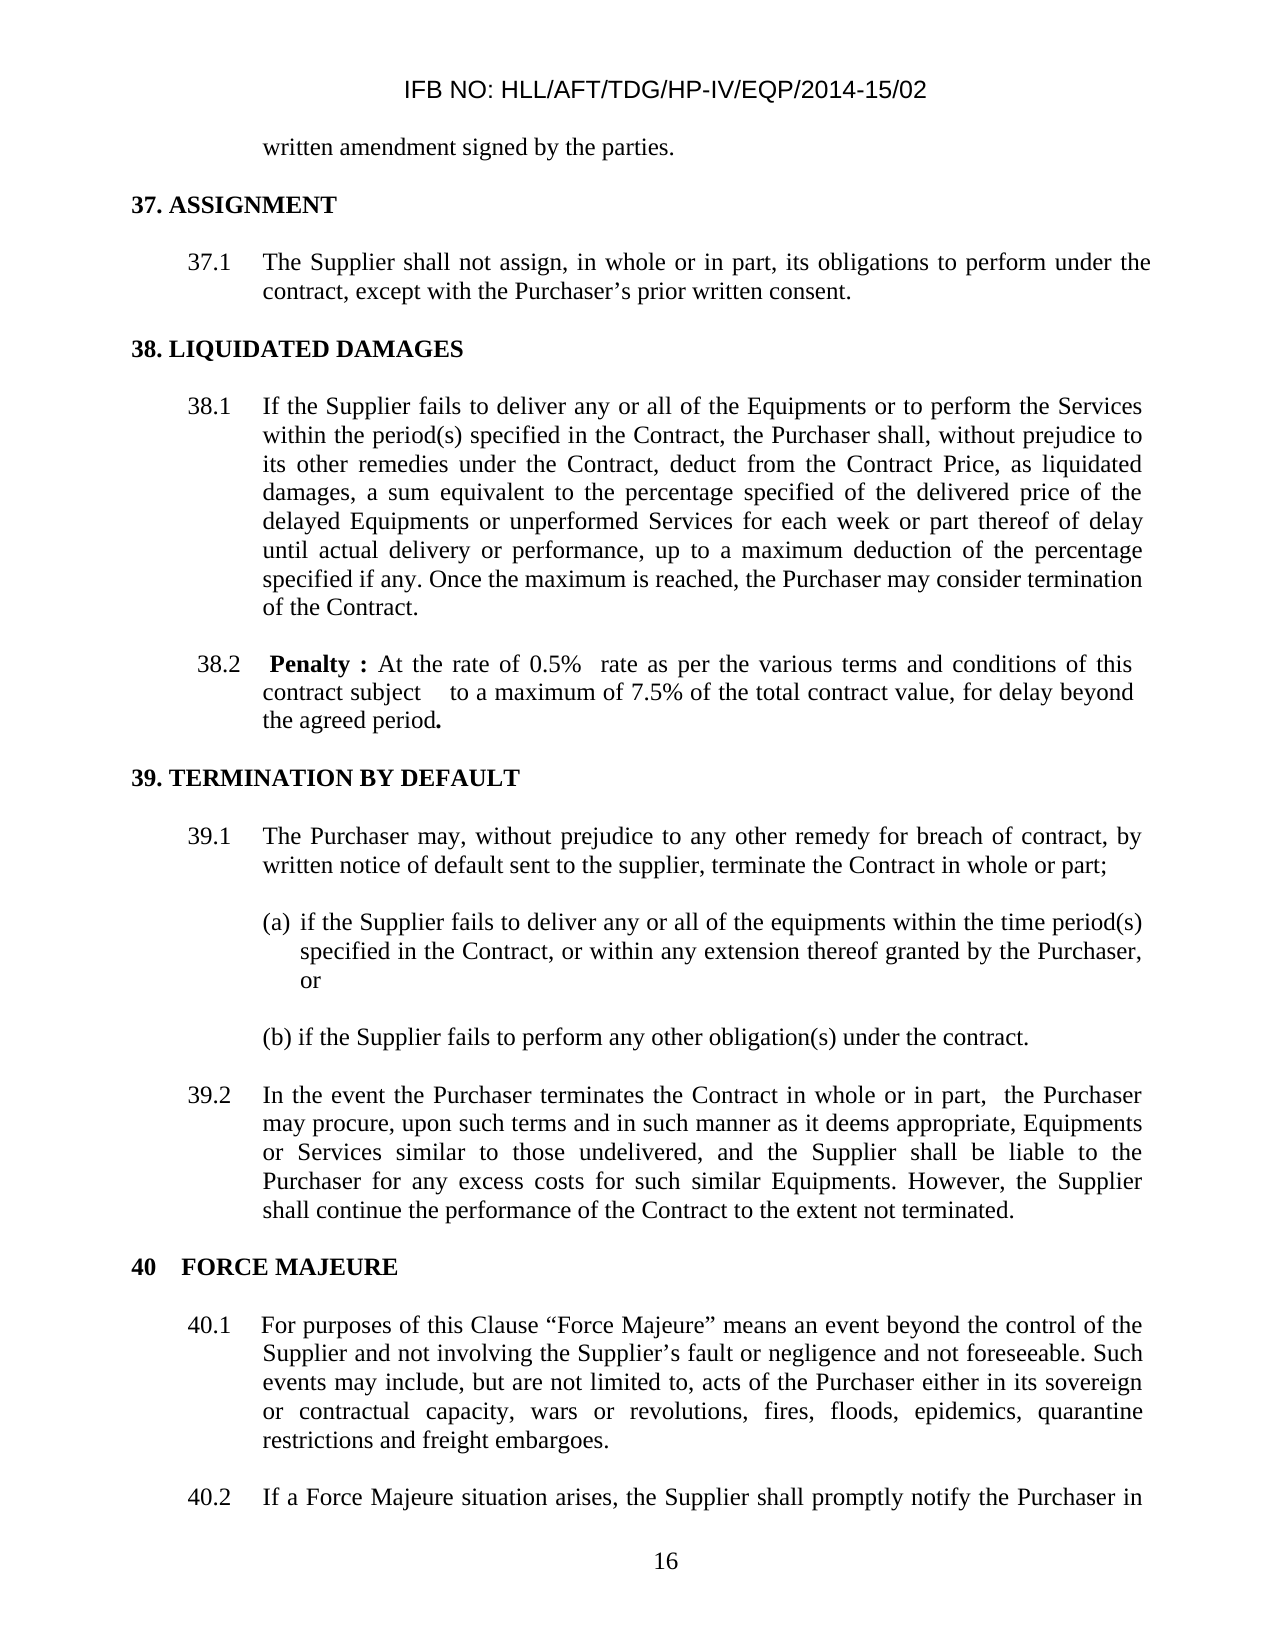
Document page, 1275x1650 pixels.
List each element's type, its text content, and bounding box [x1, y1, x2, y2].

text 39. TERMINATION BY DEFAULT [131, 763, 1200, 792]
text 39.1 The Purchaser may, without prejudice to any other remedy for breach of contract, by written notice of default sent to the supplier, terminate the Contract in whole or part; [187, 821, 1144, 878]
text 40 FORCE MAJEURE [131, 1252, 1200, 1281]
text 38.2 Penalty : At the rate of 0.5% rate as per the various terms and conditions of this contract subject to a maximum of 7.5% of the total contract value, for delay beyond the agreed period. [169, 650, 1134, 735]
text 38.1 If the Supplier fails to deliver any or all of the Equipments or to perform the Services within the period(s) specified in the Contract, the Purchaser shall, without prejudice to its other remedies under the Contract, deduct from the Contract Price, as liquidated damages, a sum equivalent to the percentage specified of the delivered price of the delayed Equipments or unperformed Services for each week or part thereof of delay until actual delivery or performance, up to a maximum deduction of the percentage specified if any. Once the maximum is reached, the Purchaser may consider termination of the Contract. [187, 391, 1144, 621]
text 38. LIQUIDATED DAMAGES [131, 334, 1200, 362]
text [187, 1482, 1144, 1511]
text 40.1 For purposes of this Clause “Force Majeure” means an event beyond the control of the Supplier and not involving the Supplier’s fault or negligence and not foreseeable. Such events may include, but are not limited to, acts of the Purchaser either in its sovereign or contractual capacity, wars or revolutions, fires, floods, epidemics, quarantine restrictions and freight embargoes. [187, 1310, 1144, 1453]
text 37.1 The Supplier shall not assign, in whole or in part, its obligations to perform under the contract, except with the Purchaser’s prior written consent. [187, 247, 1153, 305]
text 39.2 In the event the Purchaser terminates the Contract in whole or in part, the Purchaser may procure, upon such terms and in such manner as it deems appropriate, Equipments or Services similar to those undelivered, and the Supplier shall be liable to the Purchaser for any excess costs for such similar Equipments. However, the Supplier shall continue the performance of the Contract to the extent not terminated. [187, 1080, 1144, 1223]
text (b) if the Supplier fails to perform any other obligation(s) under the contract. [262, 1022, 1144, 1051]
text 37. ASSIGNMENT [131, 190, 1200, 219]
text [187, 132, 1144, 161]
list if the Supplier fails to deliver any or all of the equipments within the time period(s) specified in the Contract, or within any extension thereof granted by the Purchaser, or [262, 907, 1144, 993]
